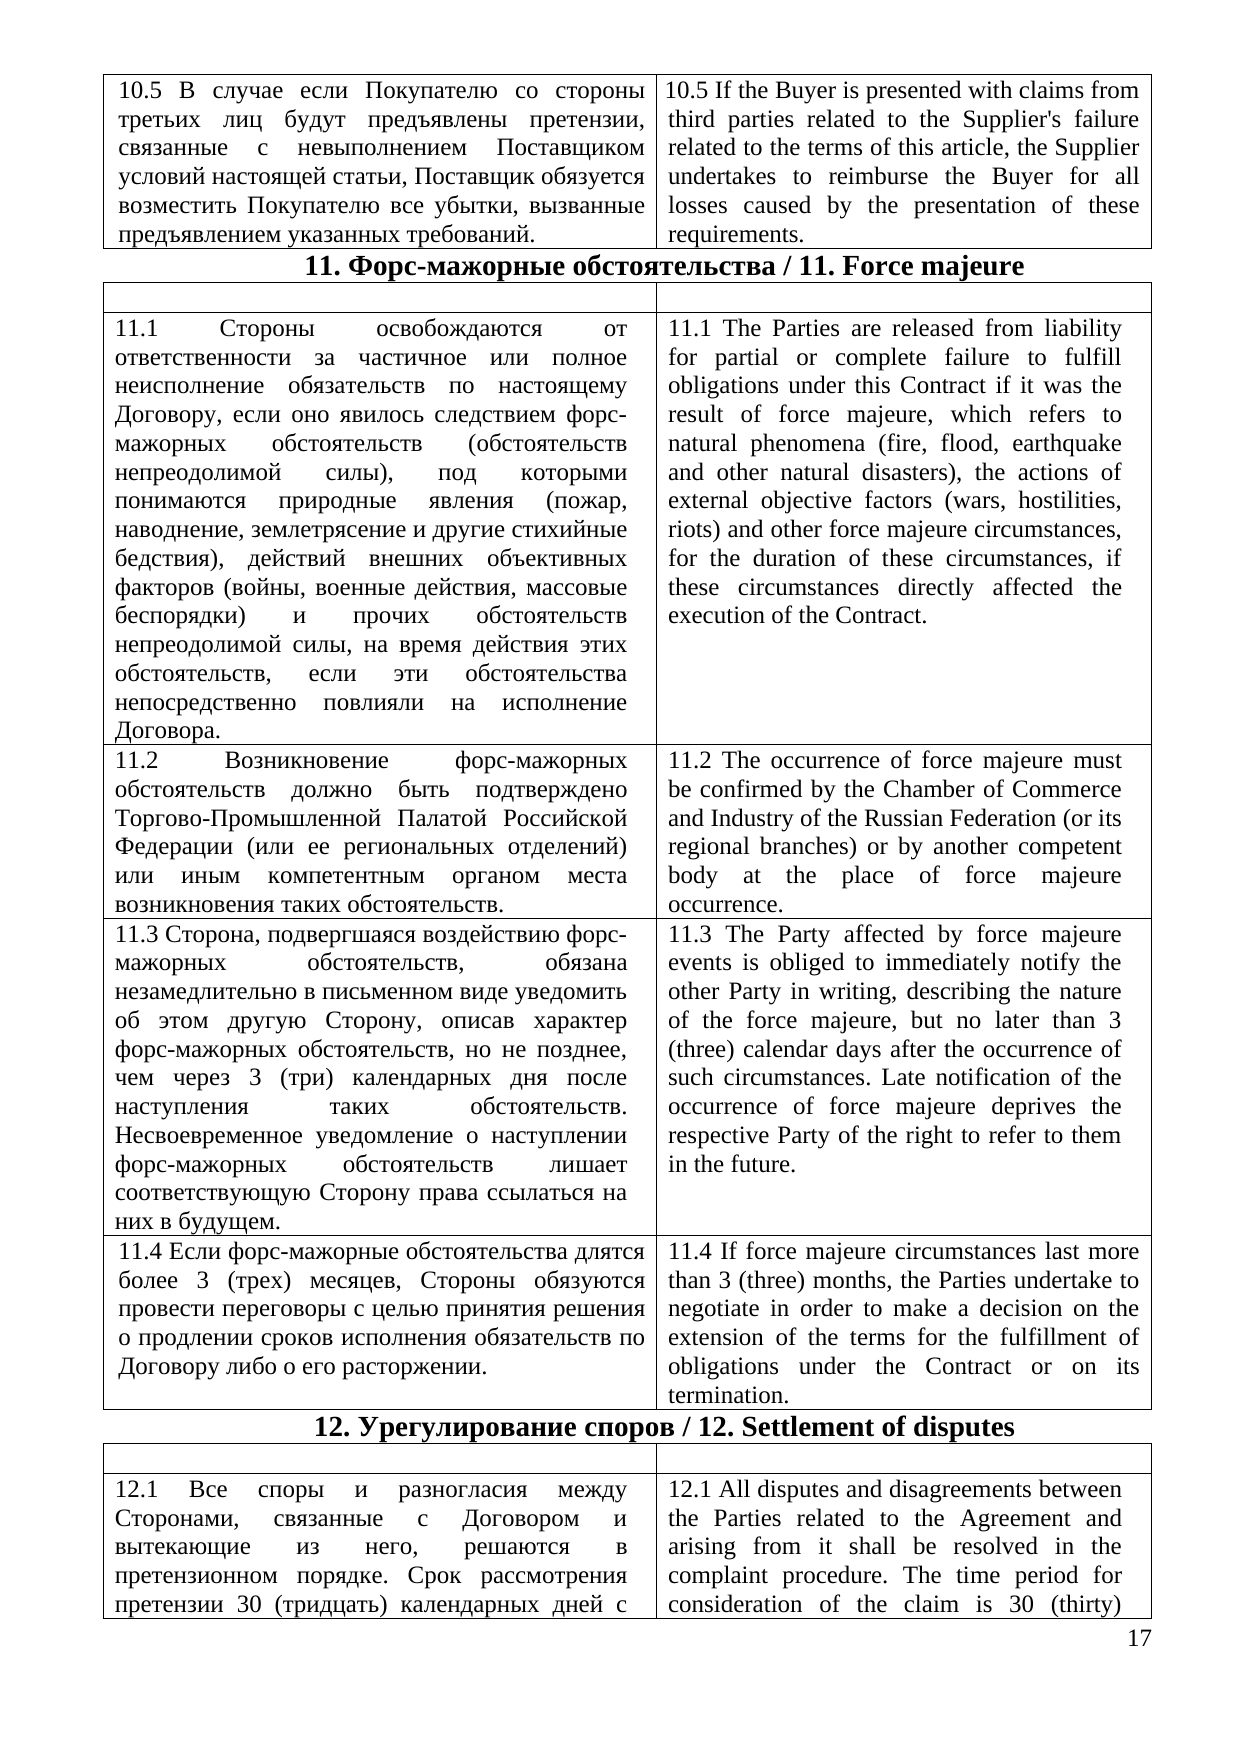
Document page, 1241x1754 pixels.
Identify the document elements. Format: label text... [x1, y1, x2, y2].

table_header [657, 283, 1151, 312]
table_header [104, 283, 656, 312]
table_header [104, 1444, 656, 1473]
table_cell 10.5 If the Buyer is presented with claims from third parties related to the Supplier's failure related to the terms of this article, the Supplier undertakes to reimburse the Buyer for all losses caused by the presentation of these requirements. [657, 75, 1151, 247]
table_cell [657, 1474, 1151, 1618]
subtitle 11. Форс-мажорные обстоятельства / 11. Force majeure [177, 249, 1152, 282]
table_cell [104, 1474, 656, 1618]
table_header [657, 1444, 1151, 1473]
table_cell 10.5 В случае если Покупателю со стороны третьих лиц будут предъявлены претензии, связанные с невыполнением Поставщиком условий настоящей статьи, Поставщик обязуется возместить Покупателю все убытки, вызванные предъявлением указанных требований. [104, 75, 656, 247]
subtitle 12. Урегулирование споров / 12. Settlement of disputes [177, 1410, 1152, 1443]
table_cell 11.3 The Party affected by force majeure events is obliged to immediately notify the other Party in writing, describing the nature of the force majeure, but no later than 3 (three) calendar days after the occurrence of such circumstances. Late notification of the occurrence of force majeure deprives the respective Party of the right to refer to them in the future. [657, 919, 1151, 1235]
table_cell 11.4 Если форс-мажорные обстоятельства длятся более 3 (трех) месяцев, Стороны обязуются провести переговоры с целью принятия решения о продлении сроков исполнения обязательств по Договору либо о его расторжении. [104, 1236, 656, 1408]
table_cell 11.1 The Parties are released from liability for partial or complete failure to fulfill obligations under this Contract if it was the result of force majeure, which refers to natural phenomena (fire, flood, earthquake and other natural disasters), the actions of external objective factors (wars, hostilities, riots) and other force majeure circumstances, for the duration of these circumstances, if these circumstances directly affected the execution of the Contract. [657, 313, 1151, 744]
table_cell 11.2 The occurrence of force majeure must be confirmed by the Chamber of Commerce and Industry of the Russian Federation (or its regional branches) or by another competent body at the place of force majeure occurrence. [657, 745, 1151, 918]
table_cell 11.2 Возникновение форс-мажорных обстоятельств должно быть подтверждено Торгово-Промышленной Палатой Российской Федерации (или ее региональных отделений) или иным компетентным органом места возникновения таких обстоятельств. [104, 745, 656, 918]
table_cell 11.4 If force majeure circumstances last more than 3 (three) months, the Parties undertake to negotiate in order to make a decision on the extension of the terms for the fulfillment of obligations under the Contract or on its termination. [657, 1236, 1151, 1408]
table_cell 11.3 Сторона, подвергшаяся воздействию форс-мажорных обстоятельств, обязана незамедлительно в письменном виде уведомить об этом другую Сторону, описав характер форс-мажорных обстоятельств, но не позднее, чем через 3 (три) календарных дня после наступления таких обстоятельств. Несвоевременное уведомление о наступлении форс-мажорных обстоятельств лишает соответствующую Сторону права ссылаться на них в будущем. [104, 919, 656, 1235]
table_cell 11.1 Стороны освобождаются от ответственности за частичное или полное неисполнение обязательств по настоящему Договору, если оно явилось следствием форс-мажорных обстоятельств (обстоятельств непреодолимой силы), под которыми понимаются природные явления (пожар, наводнение, землетрясение и другие стихийные бедствия), действий внешних объективных факторов (войны, военные действия, массовые беспорядки) и прочих обстоятельств непреодолимой силы, на время действия этих обстоятельств, если эти обстоятельства непосредственно повлияли на исполнение Договора. [104, 313, 656, 744]
